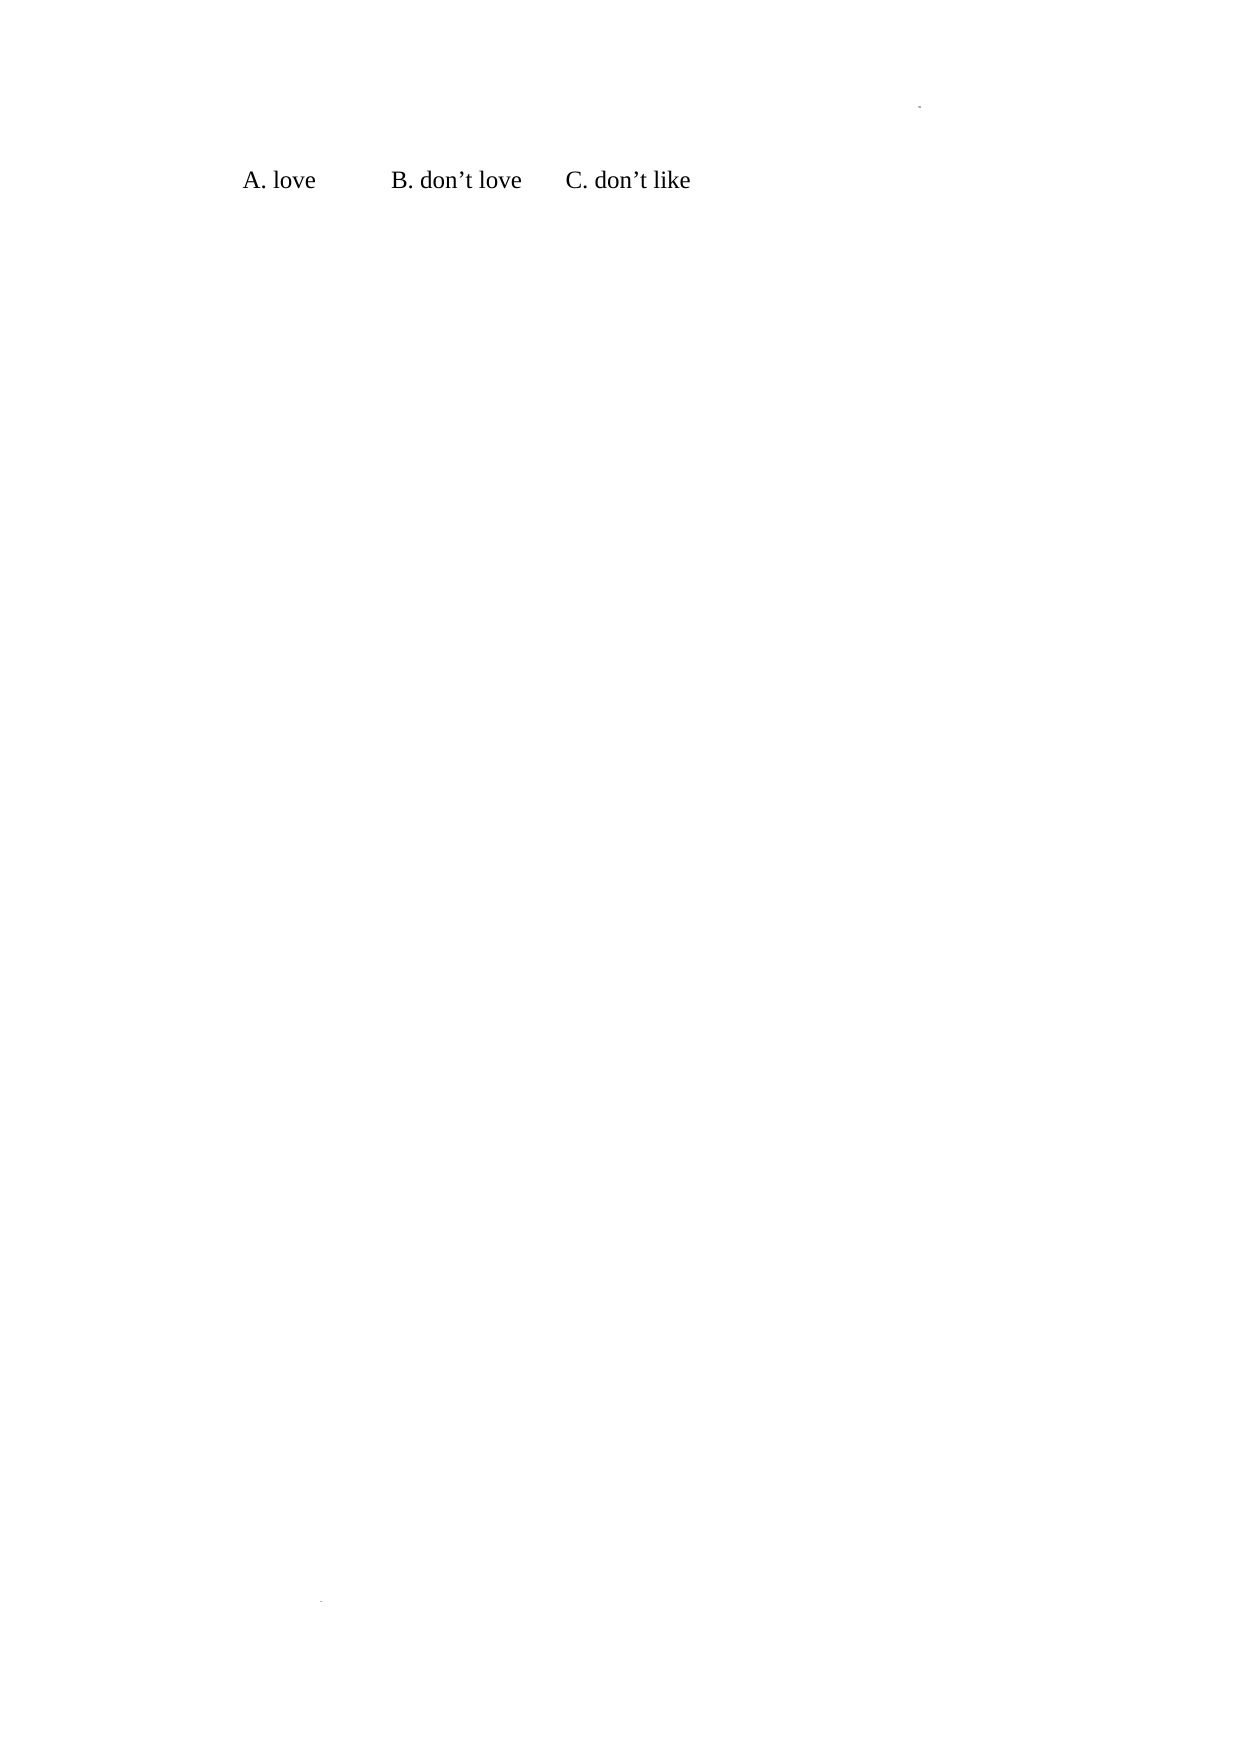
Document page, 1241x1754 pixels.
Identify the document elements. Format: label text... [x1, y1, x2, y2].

text A. love B. don’t love C. don’t like [187, 162, 1053, 195]
